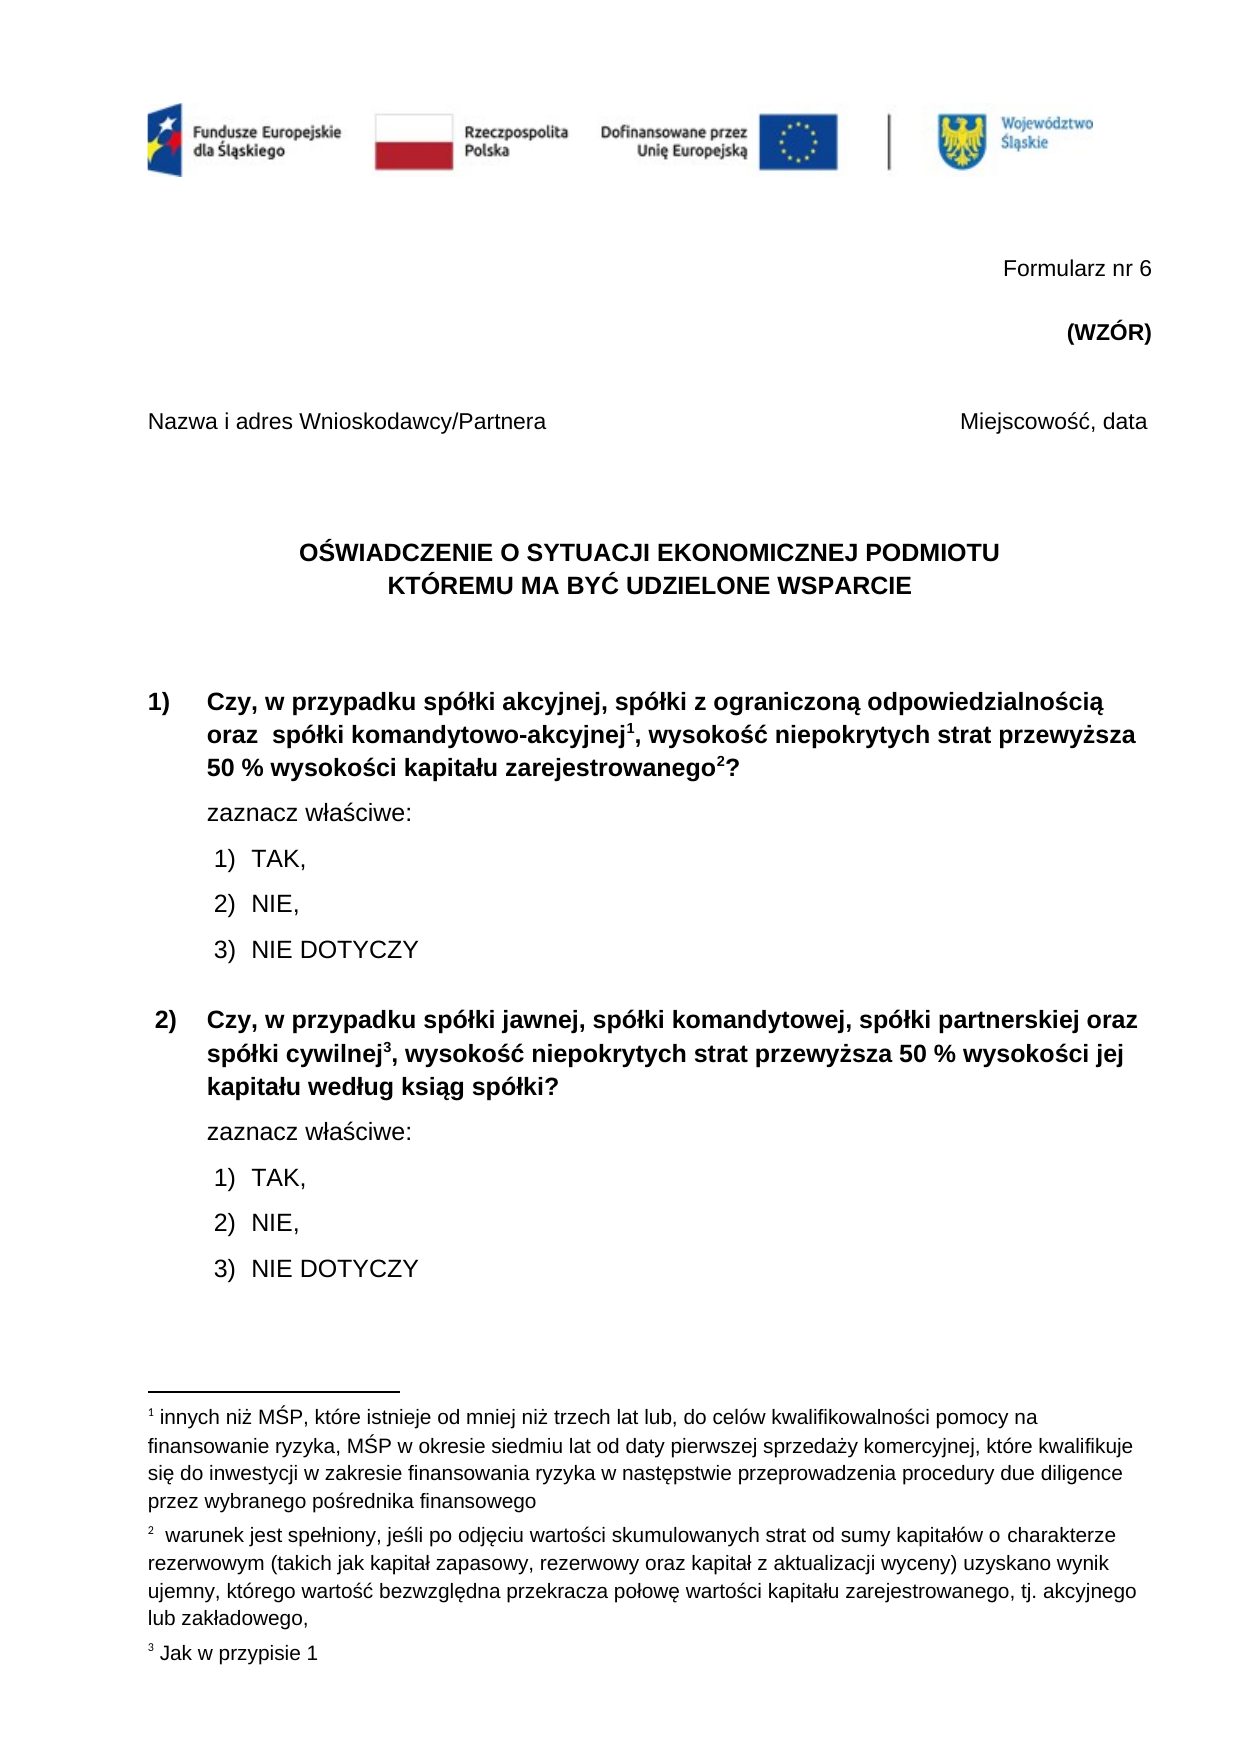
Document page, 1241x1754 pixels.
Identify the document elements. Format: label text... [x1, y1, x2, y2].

list Czy, w przypadku spółki jawnej, spółki komandytowej, spółki partnerskiej oraz spółki cywilnej, wysokość niepokrytych strat przewyższa 50 % wysokości jej kapitału według ksiąg spółki? [154, 1006, 1152, 1100]
list TAK, [213, 1163, 1152, 1191]
list Czy, w przypadku spółki akcyjnej, spółki z ograniczoną odpowiedzialnością oraz spółki komandytowo-akcyjnej, wysokość niepokrytych strat przewyższa 50 % wysokości kapitału zarejestrowanego? [148, 687, 1152, 782]
text Nazwa i adres Wnioskodawcy/Partnera Miejscowość, data [148, 408, 1152, 434]
text (WZÓR) [148, 319, 1152, 345]
text Formularz nr 6 [148, 255, 1152, 281]
list NIE DOTYCZY [214, 935, 1152, 964]
picture [147, 103, 1093, 177]
list NIE, [213, 889, 1152, 918]
list NIE DOTYCZY [213, 1254, 1152, 1282]
list NIE, [213, 1208, 1152, 1237]
text zaznacz właściwe: [207, 798, 1152, 827]
list TAK, [213, 844, 1152, 873]
text OŚWIADCZENIE O SYTUACJI EKONOMICZNEJ PODMIOTU KTÓREMU MA BYĆ UDZIELONE WSPARCIE [148, 538, 1152, 599]
text zaznacz właściwe: [207, 1117, 1152, 1146]
